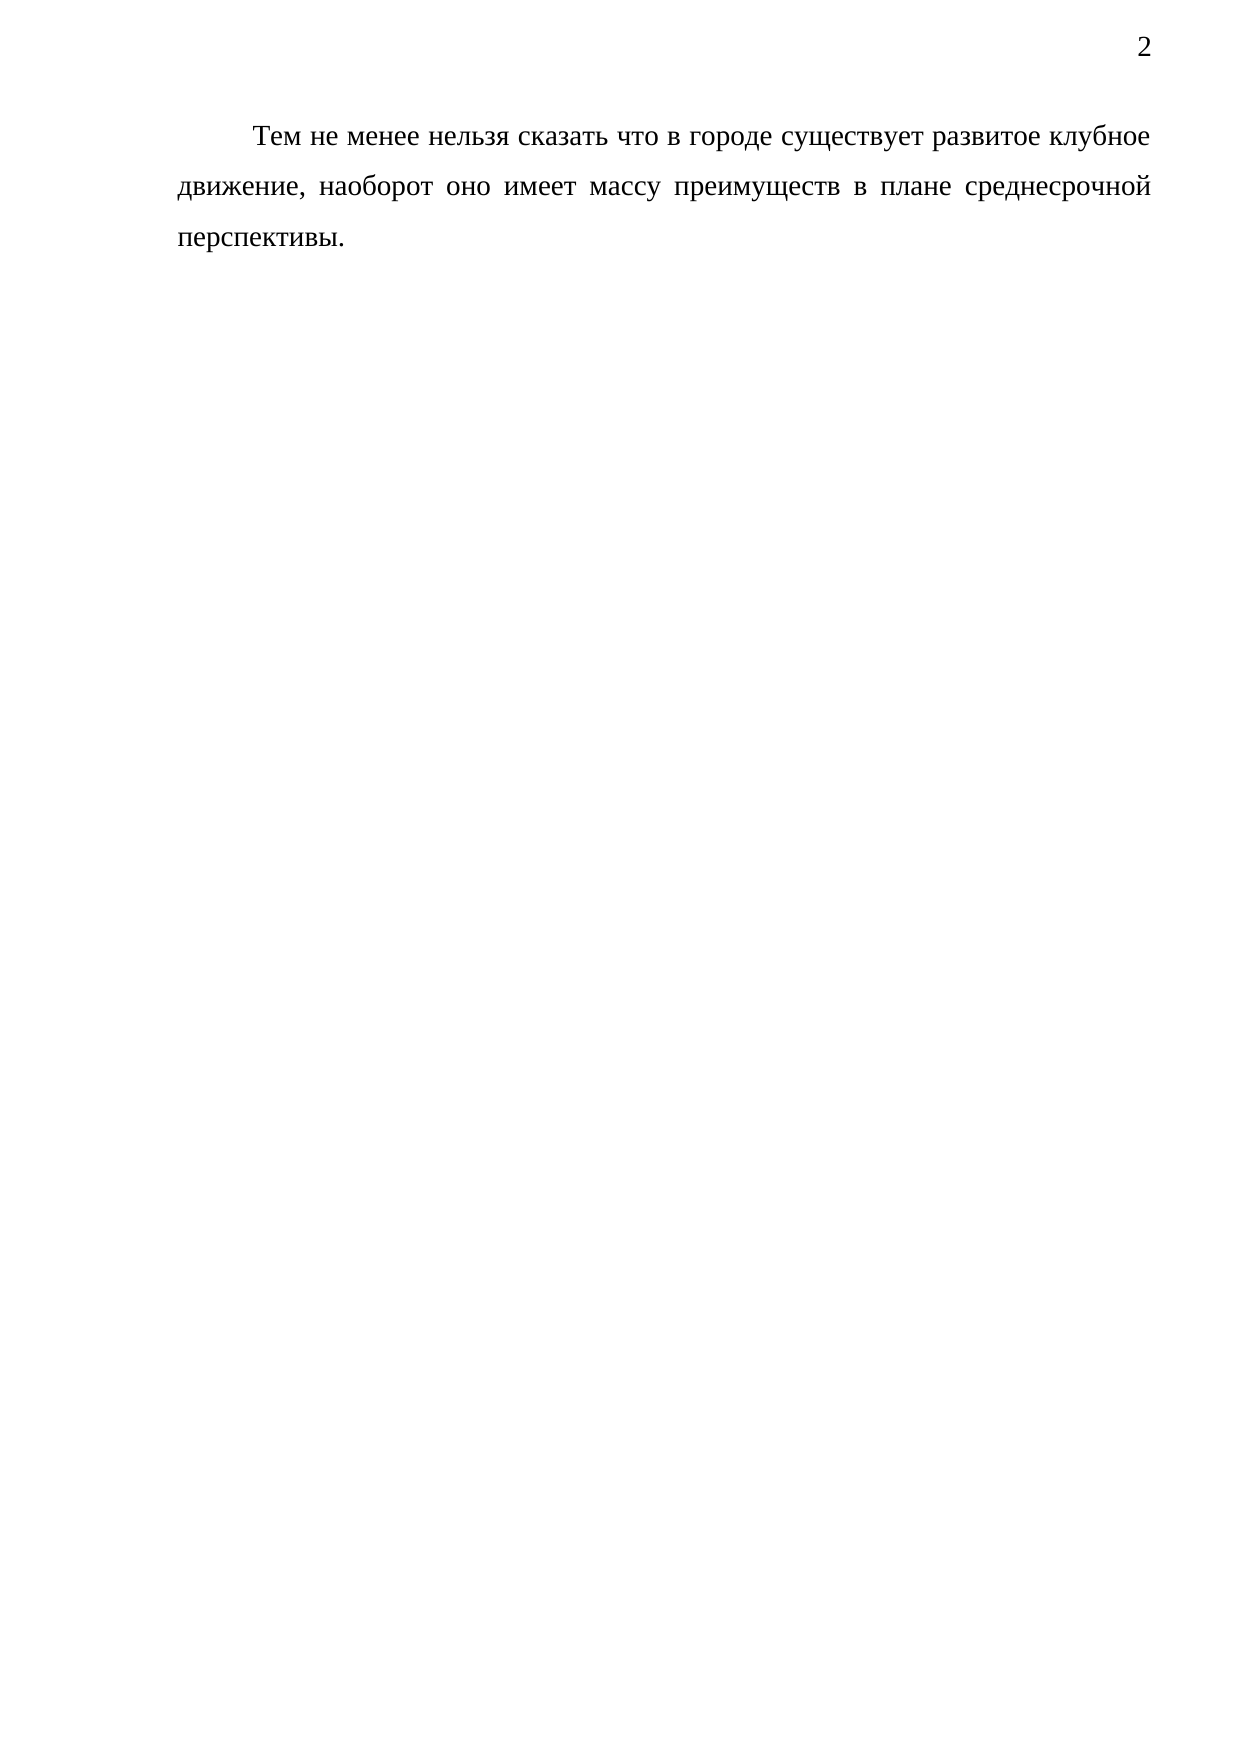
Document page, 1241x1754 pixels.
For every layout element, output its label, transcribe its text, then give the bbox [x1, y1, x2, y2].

text Тем не менее нельзя сказать что в городе существует развитое клубное движение, наоборот оно имеет массу преимуществ в плане среднесрочной перспективы. [177, 118, 1152, 252]
